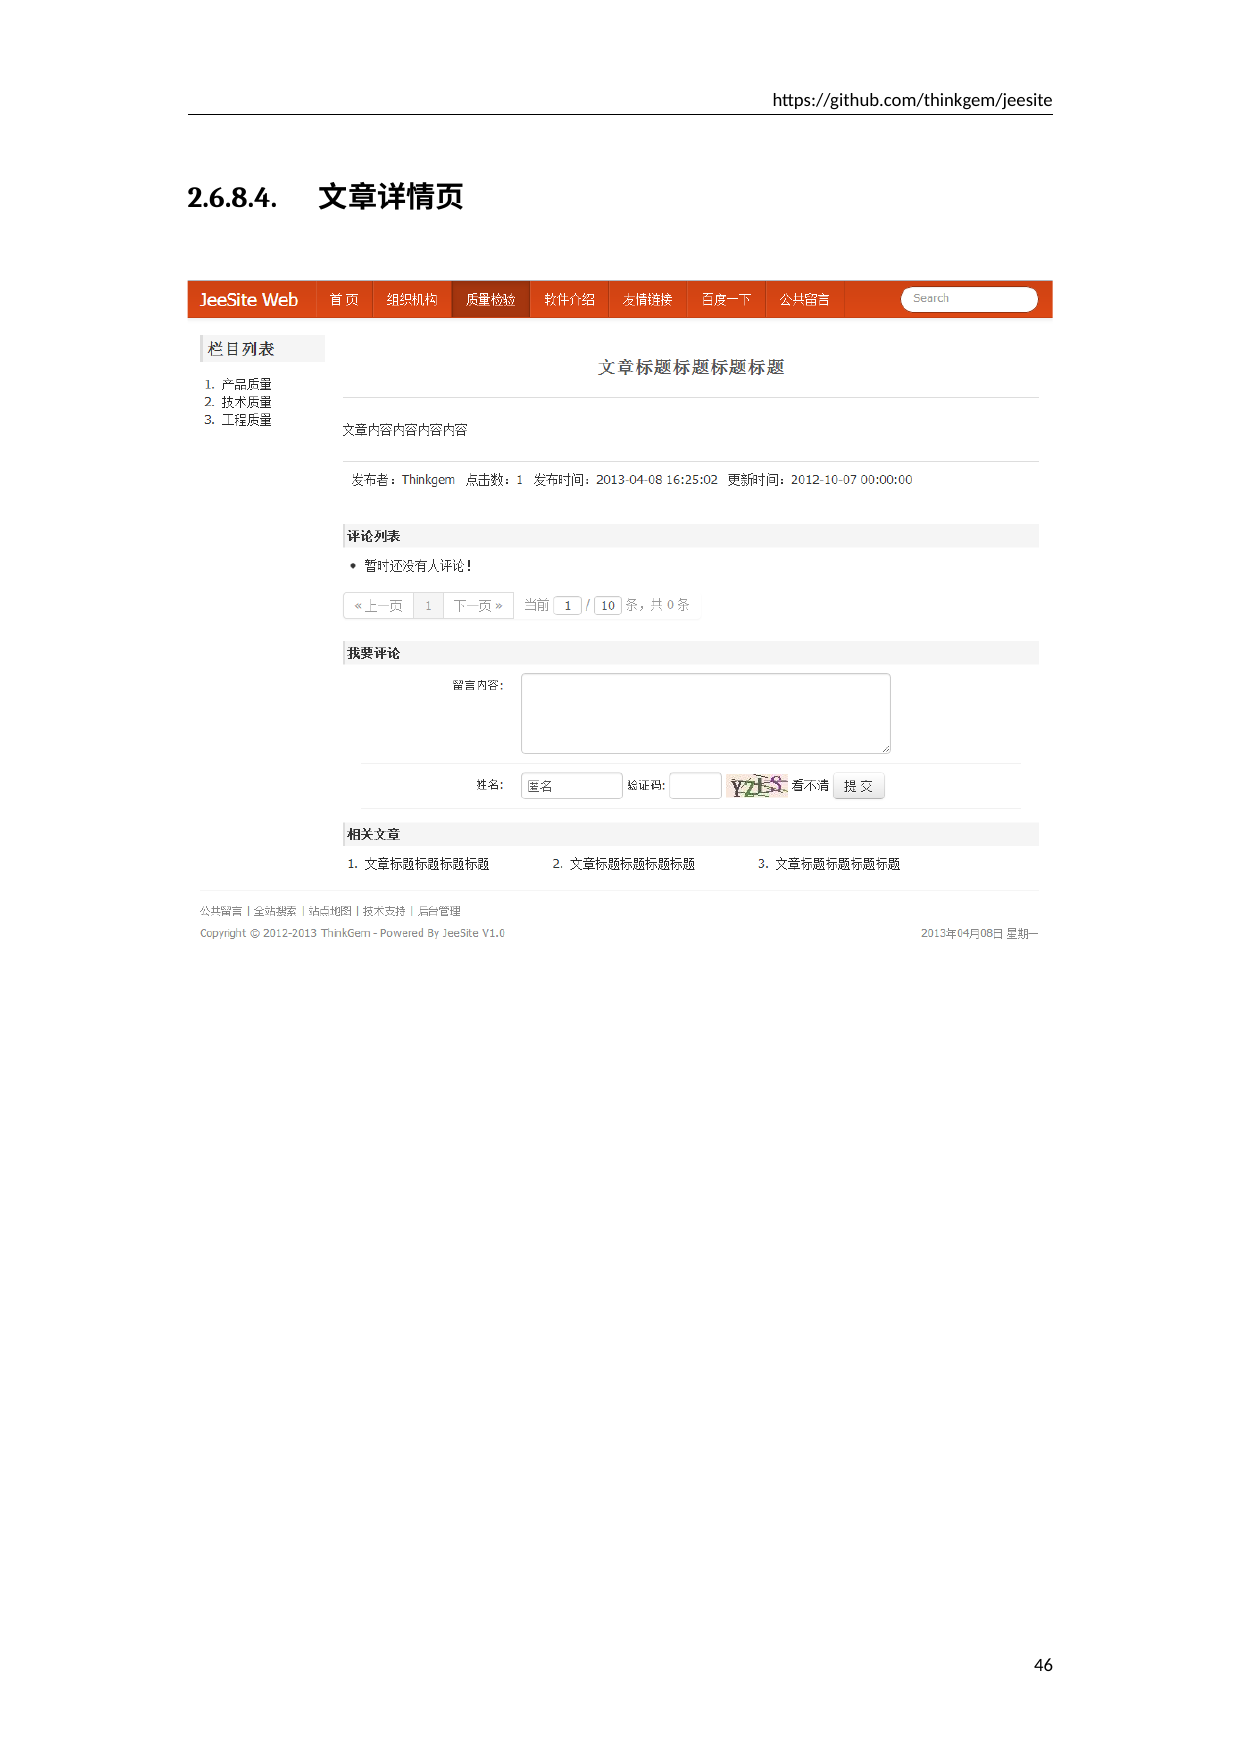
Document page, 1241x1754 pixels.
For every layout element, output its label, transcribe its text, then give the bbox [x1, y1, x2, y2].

picture [187, 280, 1053, 948]
subtitle 文章详情页 [187, 162, 1053, 227]
